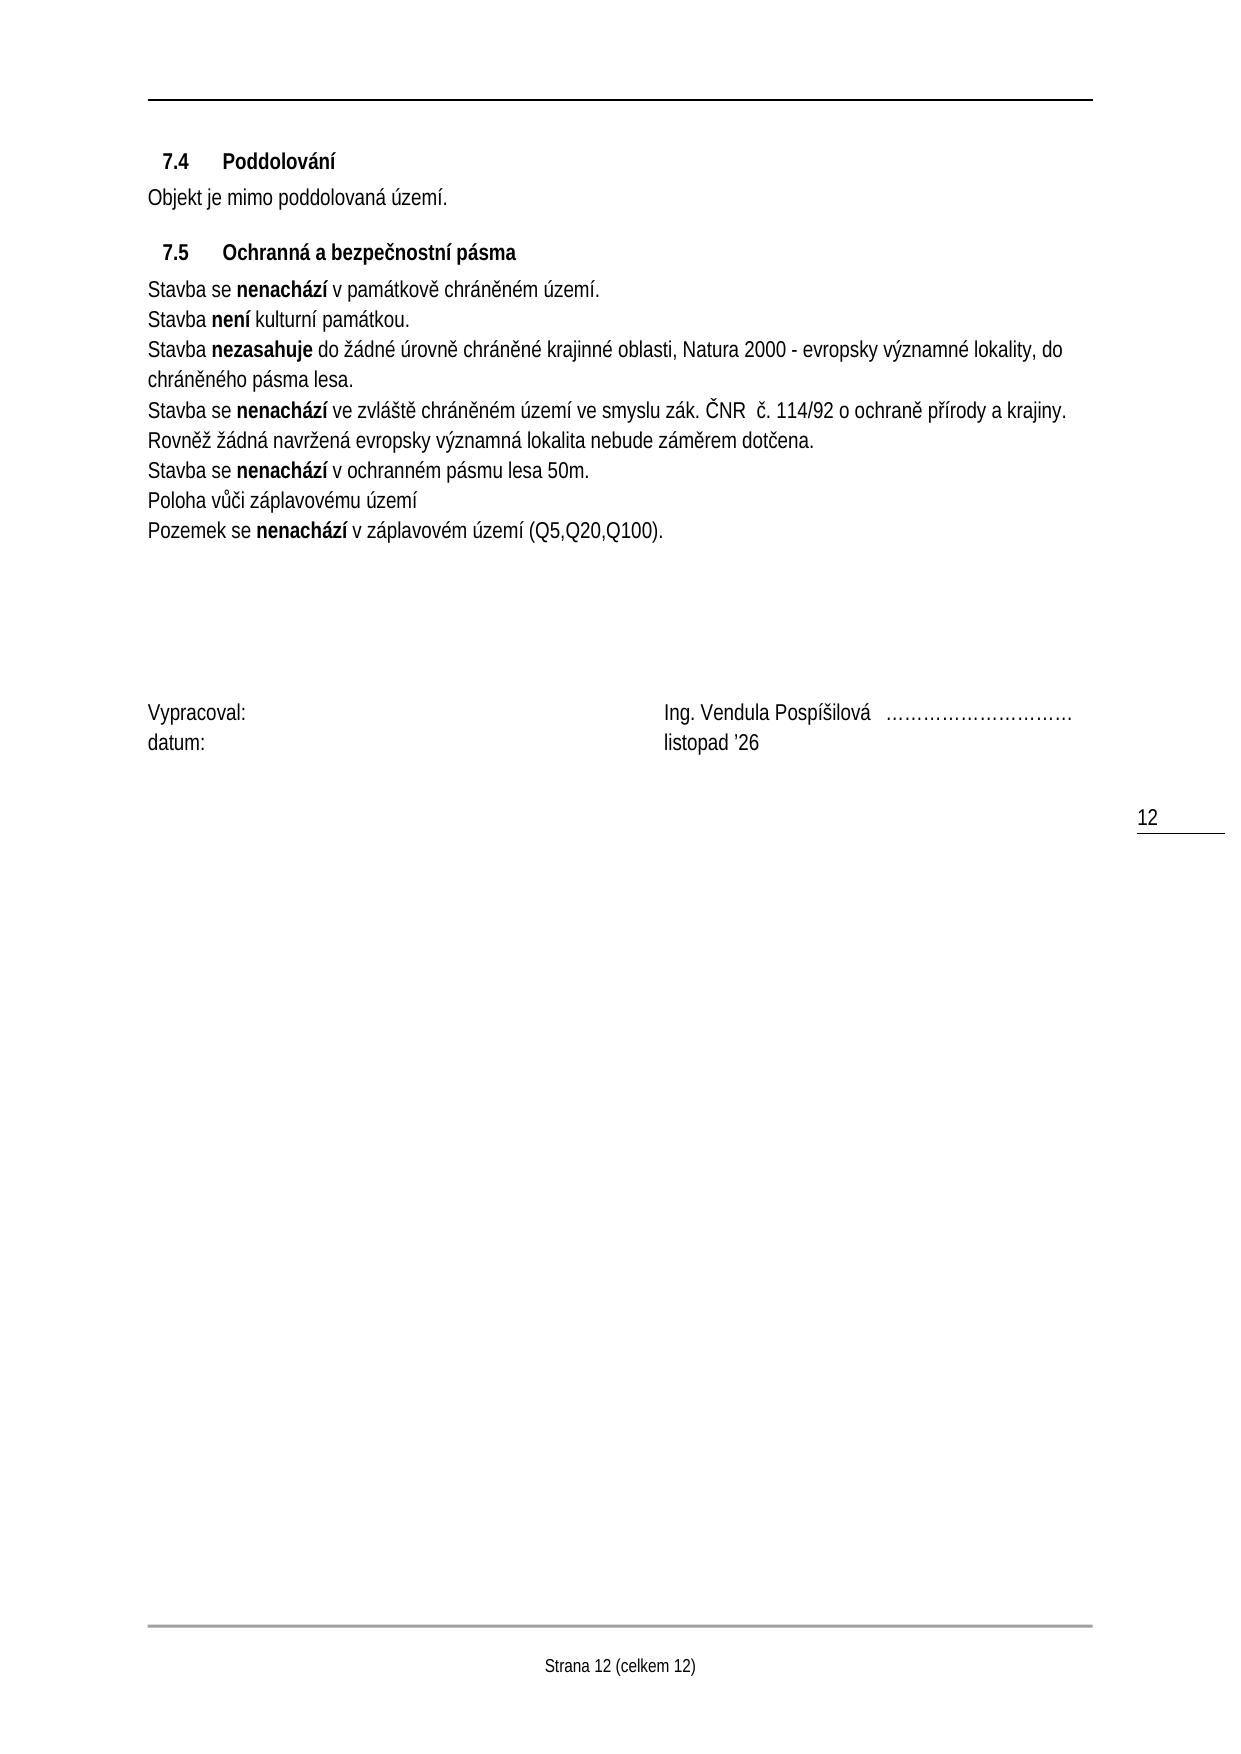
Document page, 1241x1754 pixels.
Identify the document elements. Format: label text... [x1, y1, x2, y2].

text Vypracoval: Ing. Vendula Pospíšilová ………………………… [148, 699, 1093, 725]
text Stavba se nenachází v památkově chráněném území. [148, 276, 1093, 302]
text datum: březen ’21 [148, 729, 1093, 755]
subtitle Ochranná a bezpečnostní pásma [162, 239, 1093, 266]
text Stavba se nenachází v ochranném pásmu lesa 50m. [148, 457, 1093, 483]
text Poloha vůči záplavovému území [148, 487, 1093, 513]
text Stavba se nenachází ve zvláště chráněném území ve smyslu zák. ČNR č. 114/92 o ochraně přírody a krajiny. Rovněž žádná navržená evropsky významná lokalita nebude záměrem dotčena. [148, 397, 1093, 453]
text Pozemek se nenachází v záplavovém území (Q5,Q20,Q100). [148, 517, 1093, 544]
text Stavba nezasahuje do žádné úrovně chráněné krajinné oblasti, Natura 2000 - evropsky významné lokality, do chráněného pásma lesa. [148, 336, 1093, 393]
text Stavba není kulturní památkou. [148, 306, 1093, 332]
subtitle Poddolování [162, 148, 1093, 174]
text Objekt je mimo poddolovaná území. [148, 184, 1093, 210]
